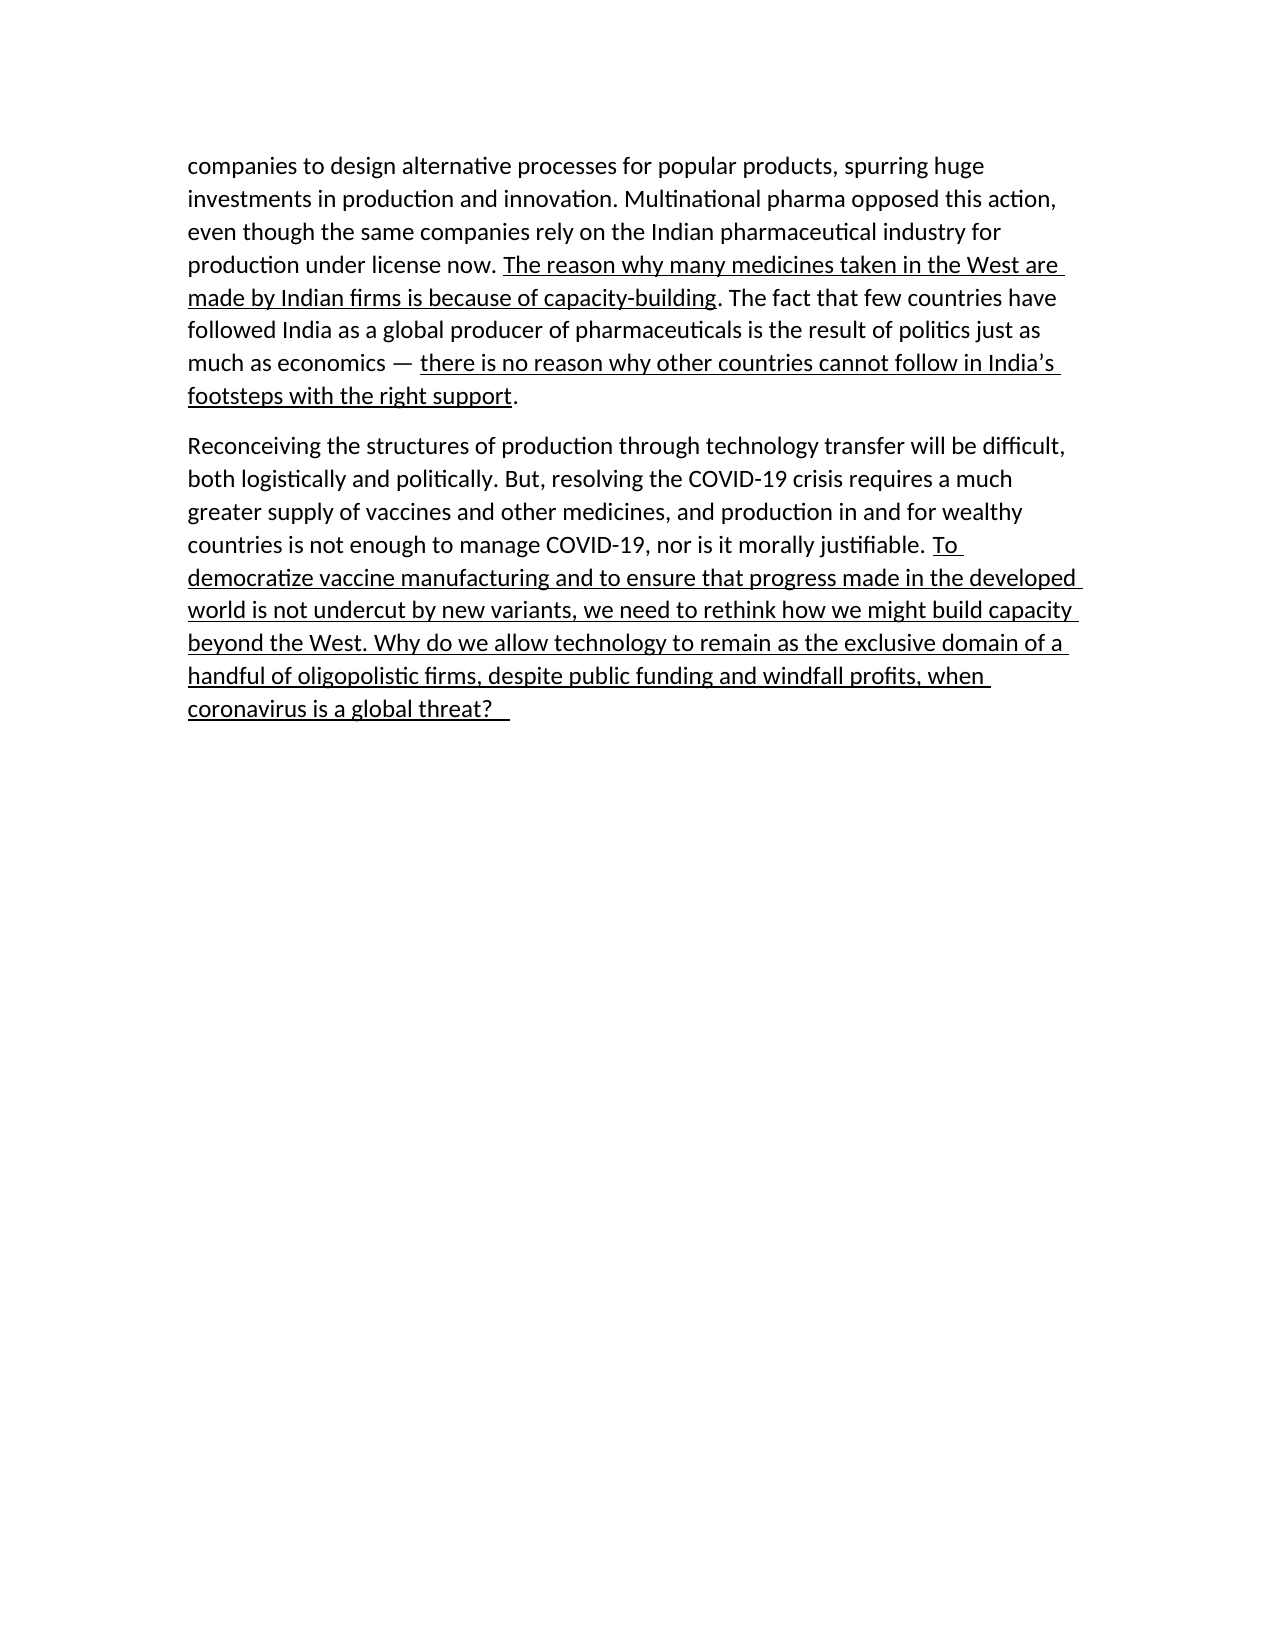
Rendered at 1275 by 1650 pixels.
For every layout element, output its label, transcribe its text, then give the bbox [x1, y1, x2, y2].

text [187, 150, 1087, 411]
text Reconceiving the structures of production through technology transfer will be difficult, both logistically and politically. But, resolving the COVID-19 crisis requires a much greater supply of vaccines and other medicines, and production in and for wealthy countries is not enough to manage COVID-19, nor is it morally justifiable. To democratize vaccine manufacturing and to ensure that progress made in the developed world is not undercut by new variants, we need to rethink how we might build capacity beyond the West. Why do we allow technology to remain as the exclusive domain of a handful of oligopolistic firms, despite public funding and windfall profits, when coronavirus is a global threat? [187, 430, 1087, 724]
